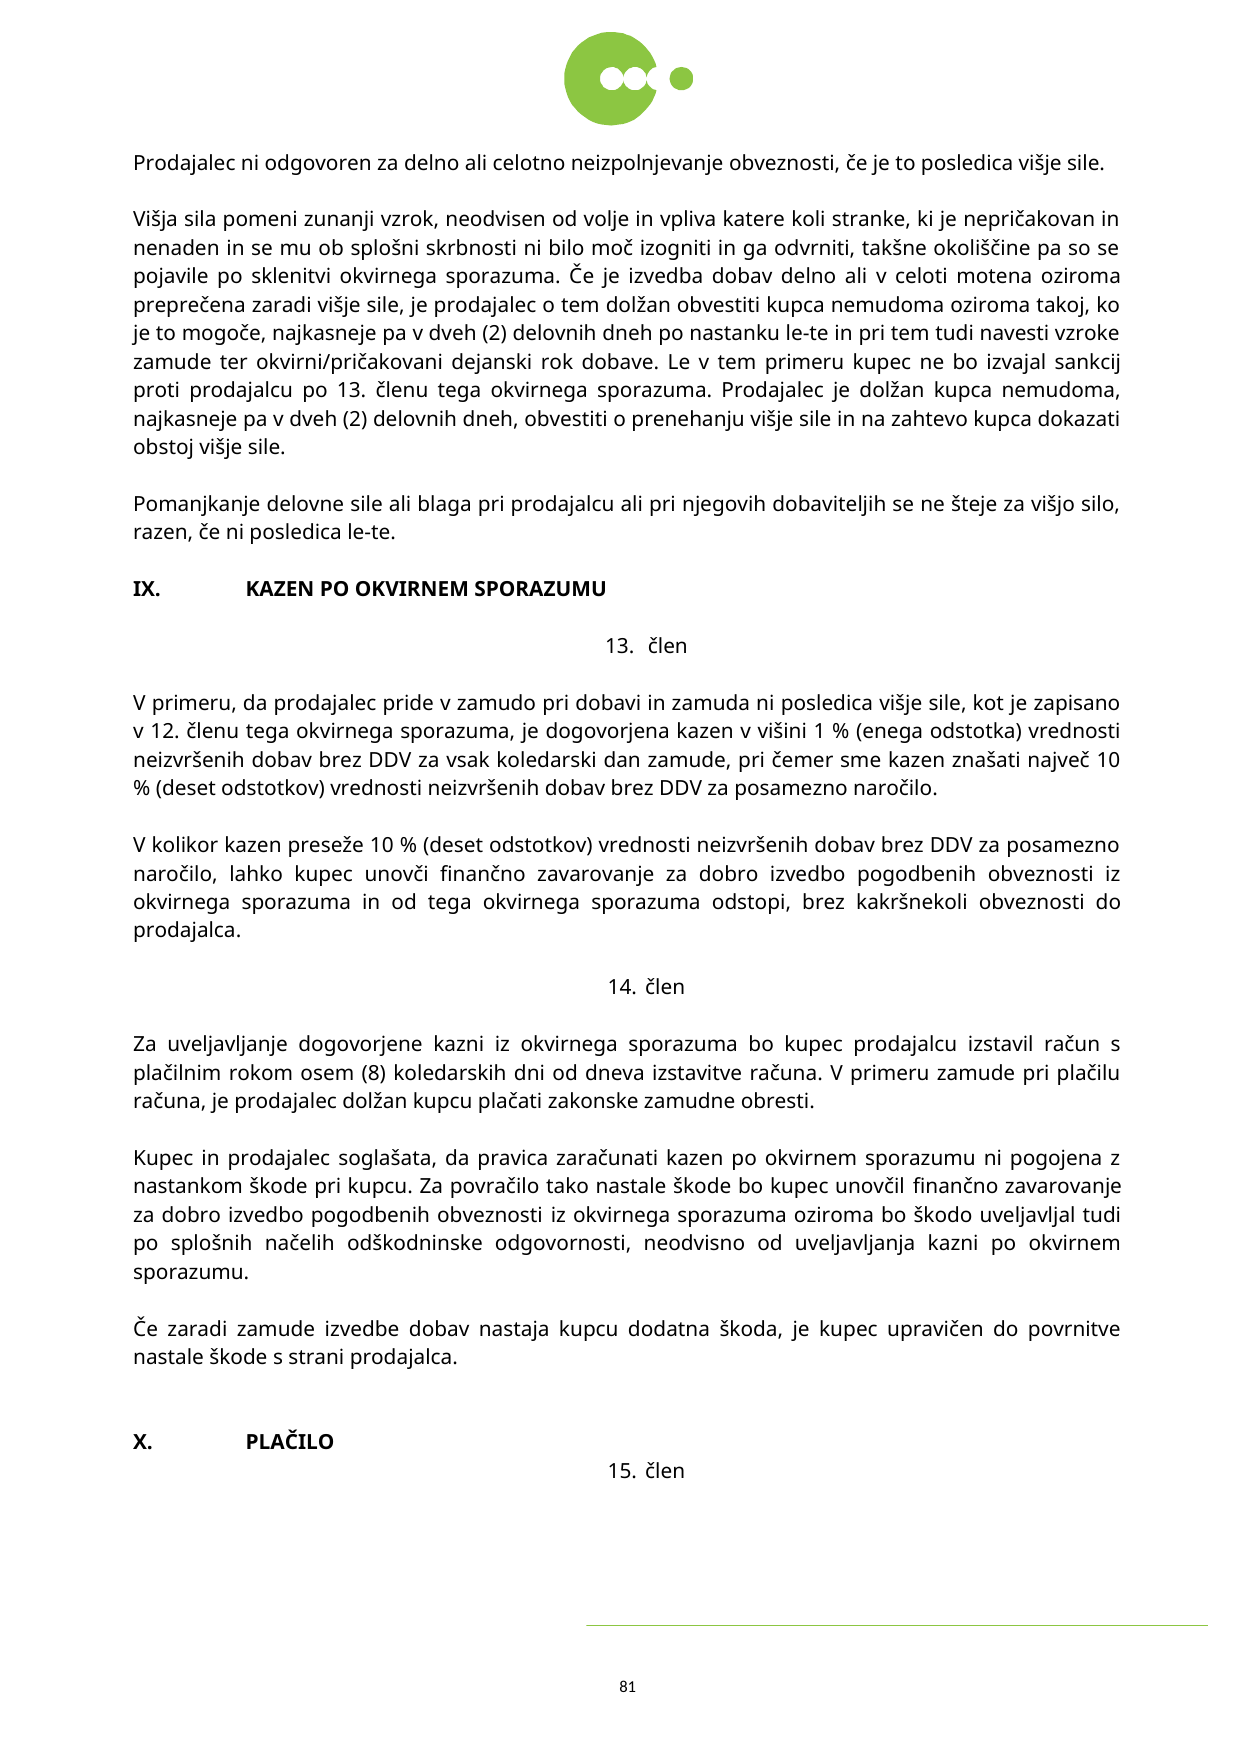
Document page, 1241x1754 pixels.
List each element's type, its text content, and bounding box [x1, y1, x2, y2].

text Prodajalec ni odgovoren za delno ali celotno neizpolnjevanje obveznosti, če je to posledica višje sile. [133, 148, 1122, 176]
text Za uveljavljanje dogovorjene kazni iz okvirnega sporazuma bo kupec prodajalcu izstavil račun s plačilnim rokom osem (8) koledarskih dni od dneva izstavitve računa. V primeru zamude pri plačilu računa, je prodajalec dolžan kupcu plačati zakonske zamudne obresti. [133, 1029, 1122, 1114]
list PLAČILO [133, 1427, 1122, 1456]
list KAZEN PO OKVIRNEM SPORAZUMU [133, 574, 1122, 603]
text Kupec in prodajalec soglašata, da pravica zaračunati kazen po okvirnem sporazumu ni pogojena z nastankom škode pri kupcu. Za povračilo tako nastale škode bo kupec unovčil finančno zavarovanje za dobro izvedbo pogodbenih obveznosti iz okvirnega sporazuma oziroma bo škodo uveljavljal tudi po splošnih načelih odškodninske odgovornosti, neodvisno od uveljavljanja kazni po okvirnem sporazumu. [133, 1143, 1122, 1285]
text Višja sila pomeni zunanji vzrok, neodvisen od volje in vpliva katere koli stranke, ki je nepričakovan in nenaden in se mu ob splošni skrbnosti ni bilo moč izogniti in ga odvrniti, takšne okoliščine pa so se pojavile po sklenitvi okvirnega sporazuma. Če je izvedba dobav delno ali v celoti motena oziroma preprečena zaradi višje sile, je prodajalec o tem dolžan obvestiti kupca nemudoma oziroma takoj, ko je to mogoče, najkasneje pa v dveh (2) delovnih dneh po nastanku le-te in pri tem tudi navesti vzroke zamude ter okvirni/pričakovani dejanski rok dobave. Le v tem primeru kupec ne bo izvajal sankcij proti prodajalcu po 13. členu tega okvirnega sporazuma. Prodajalec je dolžan kupca nemudoma, najkasneje pa v dveh (2) delovnih dneh, obvestiti o prenehanju višje sile in na zahtevo kupca dokazati obstoj višje sile. [133, 204, 1122, 461]
list člen [170, 1456, 1122, 1484]
list člen [170, 972, 1122, 1001]
text Pomanjkanje delovne sile ali blaga pri prodajalcu ali pri njegovih dobaviteljih se ne šteje za višjo silo, razen, če ni posledica le-te. [133, 489, 1122, 546]
text Če zaradi zamude izvedbe dobav nastaja kupcu dodatna škoda, je kupec upravičen do povrnitve nastale škode s strani prodajalca. [133, 1314, 1122, 1371]
text V primeru, da prodajalec pride v zamudo pri dobavi in zamuda ni posledica višje sile, kot je zapisano v 12. členu tega okvirnega sporazuma, je dogovorjena kazen v višini 1 % (enega odstotka) vrednosti neizvršenih dobav brez DDV za vsak koledarski dan zamude, pri čemer sme kazen znašati največ 10 % (deset odstotkov) vrednosti neizvršenih dobav brez DDV za posamezno naročilo. [133, 688, 1122, 802]
text V kolikor kazen preseže 10 % (deset odstotkov) vrednosti neizvršenih dobav brez DDV za posamezno naročilo, lahko kupec unovči finančno zavarovanje za dobro izvedbo pogodbenih obveznosti iz okvirnega sporazuma in od tega okvirnega sporazuma odstopi, brez kakršnekoli obveznosti do prodajalca. [133, 830, 1122, 944]
list člen [170, 631, 1122, 659]
